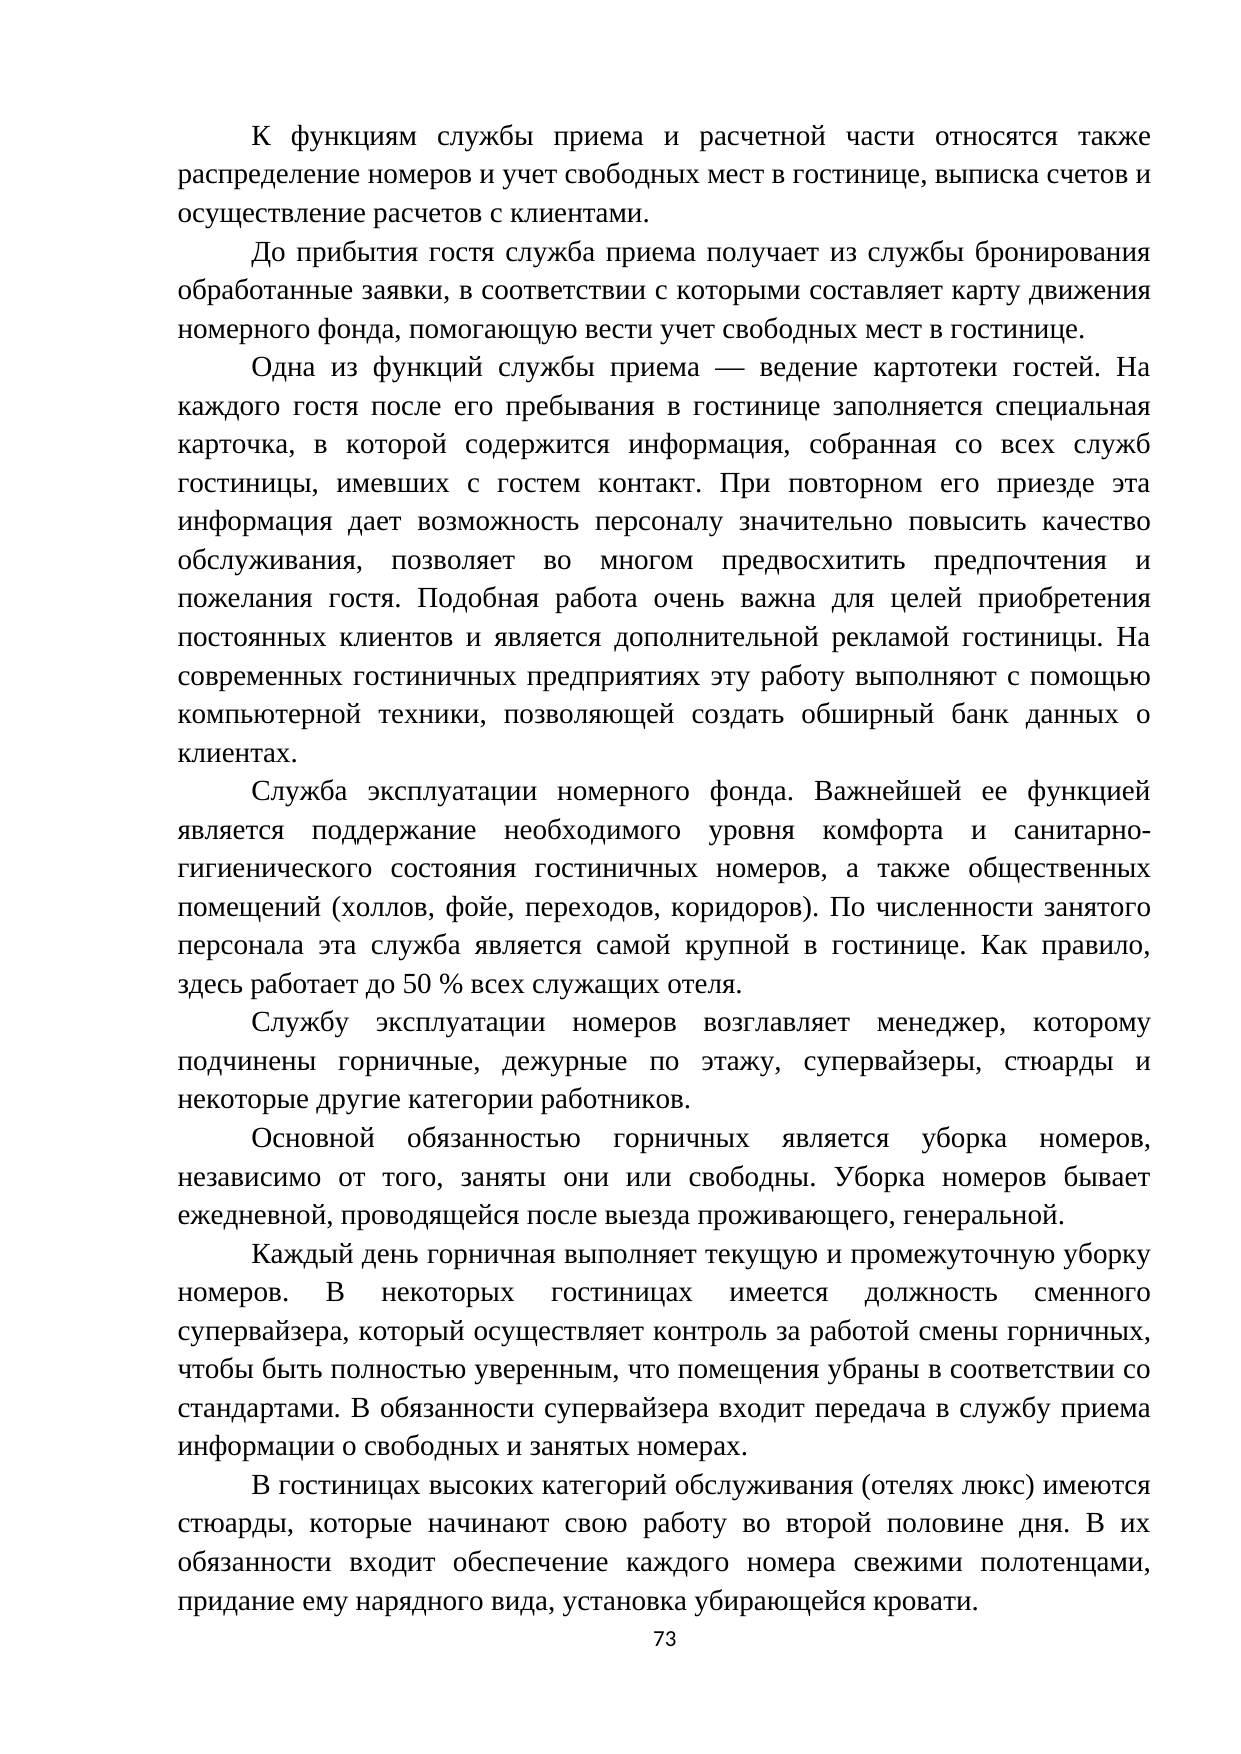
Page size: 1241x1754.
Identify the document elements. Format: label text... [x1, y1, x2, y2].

list Основной обязанностью горничных является уборка номеров, независимо от того, заняты они или свободны. Уборка номеров бывает ежедневной, проводящейся после выезда проживающего, генеральной. [177, 1120, 1152, 1231]
list До прибытия гостя служба приема получает из службы бронирования обработанные заявки, в соответствии с которыми составляет карту движения номерного фонда, помогающую вести учет свободных мест в гостинице. [177, 234, 1152, 344]
list Служба эксплуатации номерного фонда. Важнейшей ее функцией является поддержание необходимого уровня комфорта и санитарно-гигиенического состояния гостиничных номеров, а также общественных помещений (холлов, фойе, переходов, коридоров). По численности занятого персонала эта служба является самой крупной в гостинице. Как правило, здесь работает до 50 % всех служащих отеля. [177, 773, 1152, 999]
list Службу эксплуатации номеров возглавляет менеджер, которому подчинены горничные, дежурные по этажу, супервайзеры, стюарды и некоторые другие категории работников. [177, 1004, 1152, 1115]
list Каждый день горничная выполняет текущую и промежуточную уборку номеров. В некоторых гостиницах имеется должность сменного супервайзера, который осуществляет контроль за работой смены горничных, чтобы быть полностью уверенным, что помещения убраны в соответствии со стандартами. В обязанности супервайзера входит передача в службу приема информации о свободных и занятых номерах. [177, 1236, 1152, 1462]
list К функциям службы приема и расчетной части относятся также распределение номеров и учет свободных мест в гостинице, выписка счетов и осуществление расчетов с клиентами. [177, 118, 1152, 229]
list В гостиницах высоких категорий обслуживания (отелях люкс) имеются стюарды, которые начинают свою работу во второй половине дня. В их обязанности входит обеспечение каждого номера свежими полотенцами, придание ему нарядного вида, установка убирающейся кровати. [177, 1467, 1152, 1616]
list Одна из функций службы приема — ведение картотеки гостей. На каждого гостя после его пребывания в гостинице заполняется специальная карточка, в которой содержится информация, собранная со всех служб гостиницы, имевших с гостем контакт. При повторном его приезде эта информация дает возможность персоналу значительно повысить качество обслуживания, позволяет во многом предвосхитить предпочтения и пожелания гостя. Подобная работа очень важна для целей приобретения постоянных клиентов и является дополнительной рекламой гостиницы. На современных гостиничных предприятиях эту работу выполняют с помощью компьютерной техники, позволяющей создать обширный банк данных о клиентах. [177, 349, 1152, 768]
